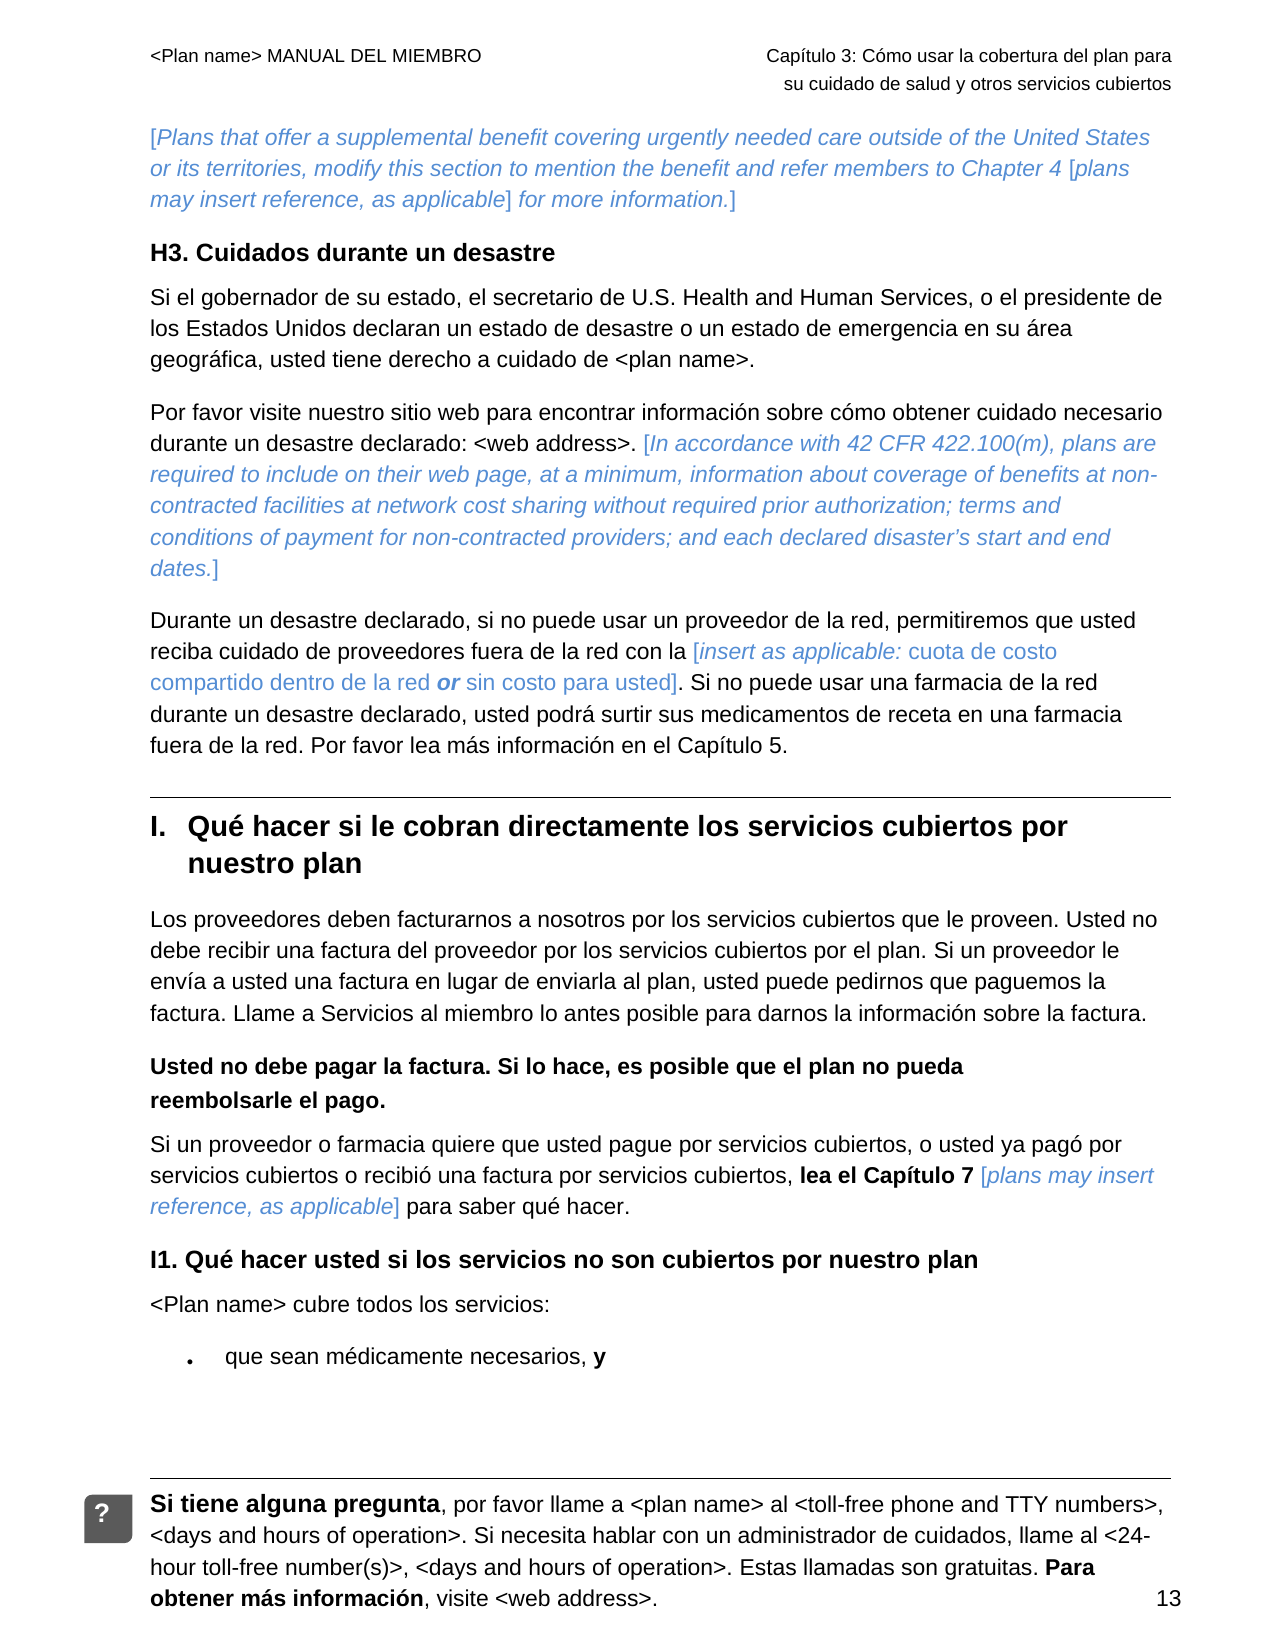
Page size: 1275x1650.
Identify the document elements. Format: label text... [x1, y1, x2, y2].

text <Plan name> cubre todos los servicios: [150, 1288, 1171, 1319]
text Por favor visite nuestro sitio web para encontrar información sobre cómo obtener cuidado necesario durante un desastre declarado: <web address>. [In accordance with 42 CFR 422.100(m), plans are required to include on their web page, at a minimum, information about coverage of benefits at non-contracted facilities at network cost sharing without required prior authorization; terms and conditions of payment for non-contracted providers; and each declared disaster’s start and end dates.] [150, 395, 1171, 582]
text que sean médicamente necesarios, y [187, 1340, 1171, 1371]
text Durante un desastre declarado, si no puede usar un proveedor de la red, permitiremos que usted reciba cuidado de proveedores fuera de la red con la [insert as applicable: cuota de costo compartido dentro de la red or sin costo para usted]. Si no puede usar una farmacia de la red durante un desastre declarado, usted podrá surtir sus medicamentos de receta en una farmacia fuera de la red. Por favor lea más información en el Capítulo 5. [150, 603, 1171, 759]
subtitle Usted no debe pagar la factura. Si lo hace, es posible que el plan no pueda reembolsarle el pago. [150, 1048, 1096, 1115]
subtitle I1. Qué hacer usted si los servicios no son cubiertos por nuestro plan [150, 1242, 1096, 1275]
text Si un proveedor o farmacia quiere que usted pague por servicios cubiertos, o usted ya pagó por servicios cubiertos o recibió una factura por servicios cubiertos, lea el Capítulo 7 [plans may insert reference, as applicable] para saber qué hacer. [150, 1127, 1171, 1221]
text Si el gobernador de su estado, el secretario de U.S. Health and Human Services, o el presidente de los Estados Unidos declaran un estado de desastre o un estado de emergencia en su área geográfica, usted tiene derecho a cuidado de <plan name>. [150, 280, 1171, 374]
text [Plans that offer a supplemental benefit covering urgently needed care outside of the United States or its territories, modify this section to mention the benefit and refer members to Chapter 4 [plans may insert reference, as applicable] for more information.] [150, 120, 1171, 214]
subtitle H3. Cuidados durante un desastre [150, 234, 1096, 268]
subtitle I. Qué hacer si le cobran directamente los servicios cubiertos por nuestro plan [150, 798, 1171, 881]
text Los proveedores deben facturarnos a nosotros por los servicios cubiertos que le proveen. Usted no debe recibir una factura del proveedor por los servicios cubiertos por el plan. Si un proveedor le envía a usted una factura en lugar de enviarla al plan, usted puede pedirnos que paguemos la factura. Llame a Servicios al miembro lo antes posible para darnos la información sobre la factura. [150, 902, 1171, 1027]
